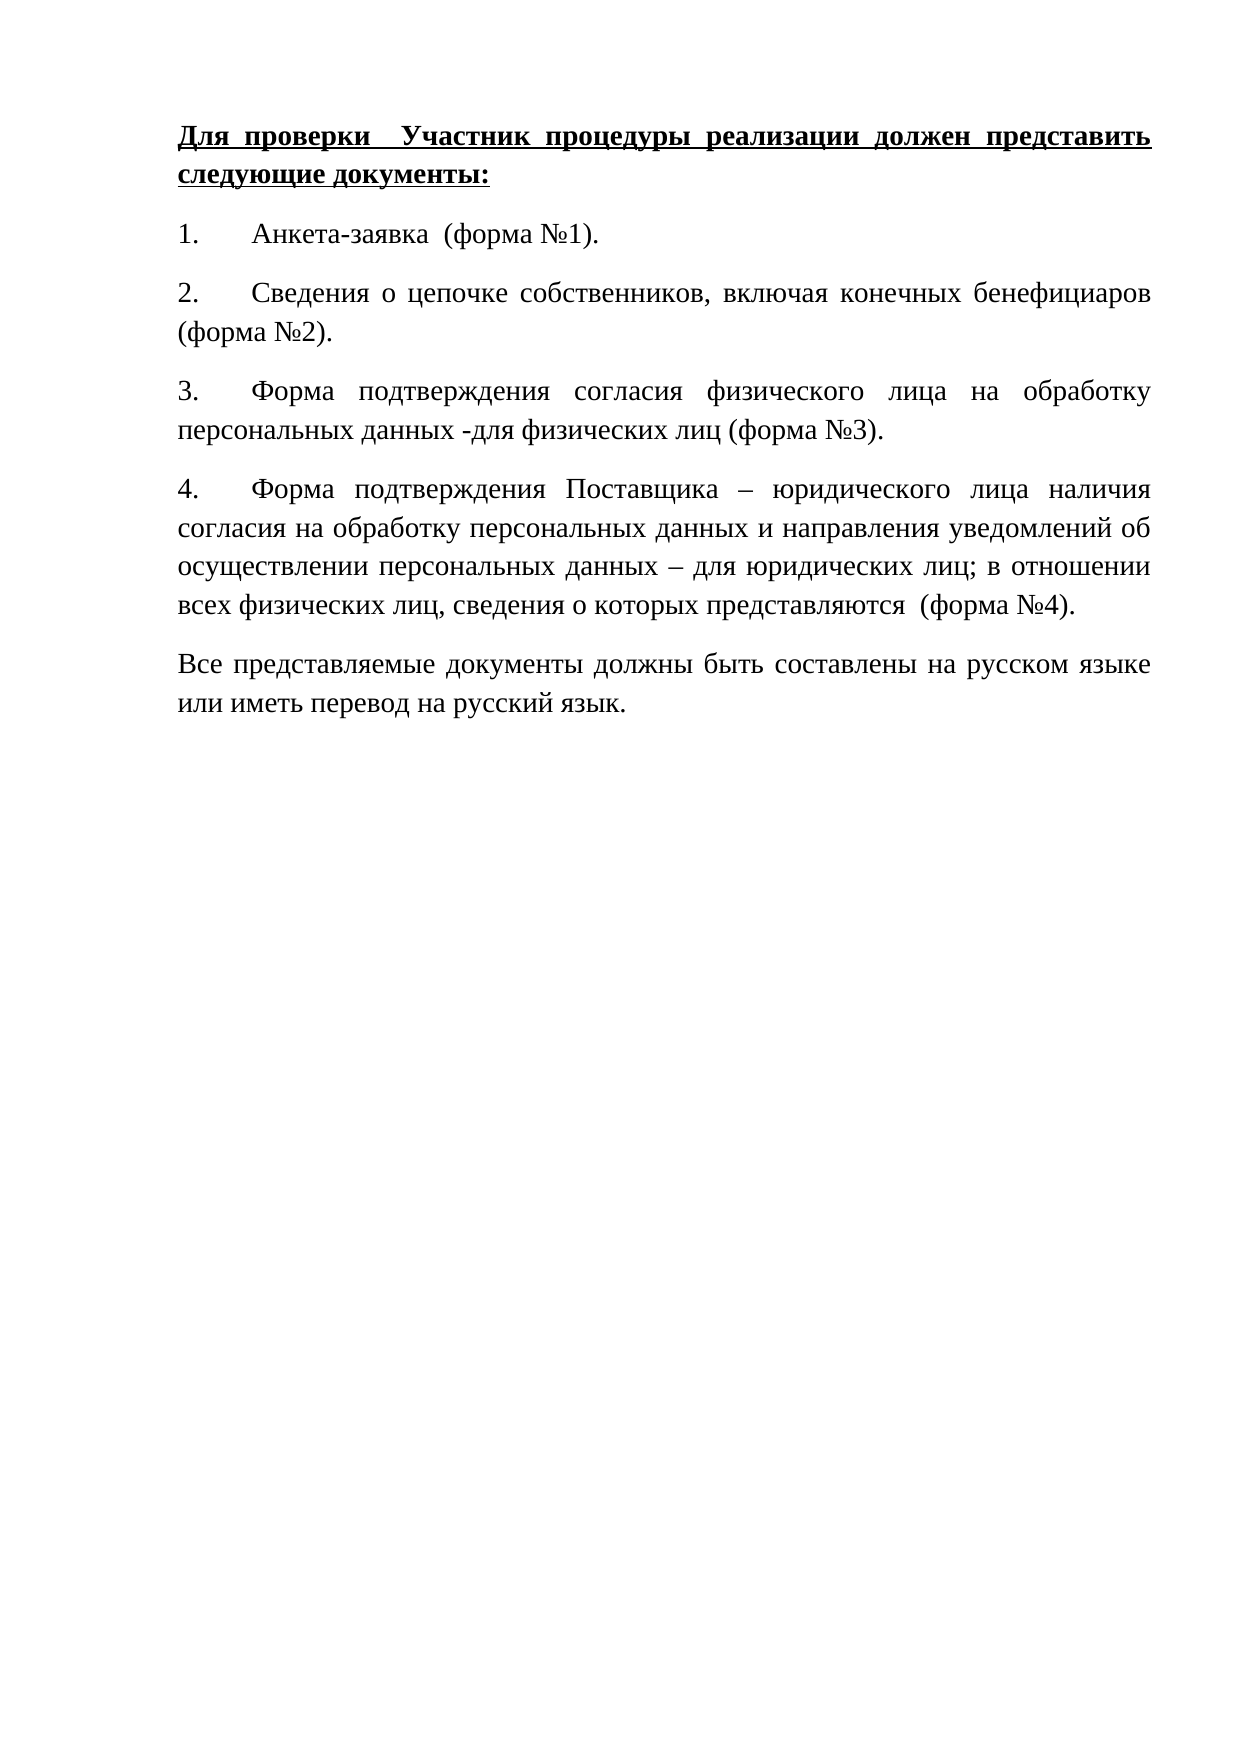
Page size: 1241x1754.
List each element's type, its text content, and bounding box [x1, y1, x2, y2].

text Для проверки Участник процедуры реализации должен представить следующие документы: [177, 118, 1152, 147]
text 3. Форма подтверждения согласия физического лица на обработку персональных данных -для физических лиц (форма №3). [177, 373, 1152, 445]
text 2. Сведения о цепочке собственников, включая конечных бенефициаров (форма №2). [177, 275, 1152, 347]
text Все представляемые документы должны быть составлены на русском языке или иметь перевод на русский язык. [177, 646, 1152, 718]
text 4. Форма подтверждения Поставщика – юридического лица наличия согласия на обработку персональных данных и направления уведомлений об осуществлении персональных данных – для юридических лиц; в отношении всех физических лиц, сведения о которых представляются (форма №4). [177, 471, 1152, 620]
text Для проверки Участник процедуры реализации должен представить следующие документы: [177, 149, 1152, 190]
text 1. Анкета-заявка (форма №1). [177, 216, 1152, 249]
